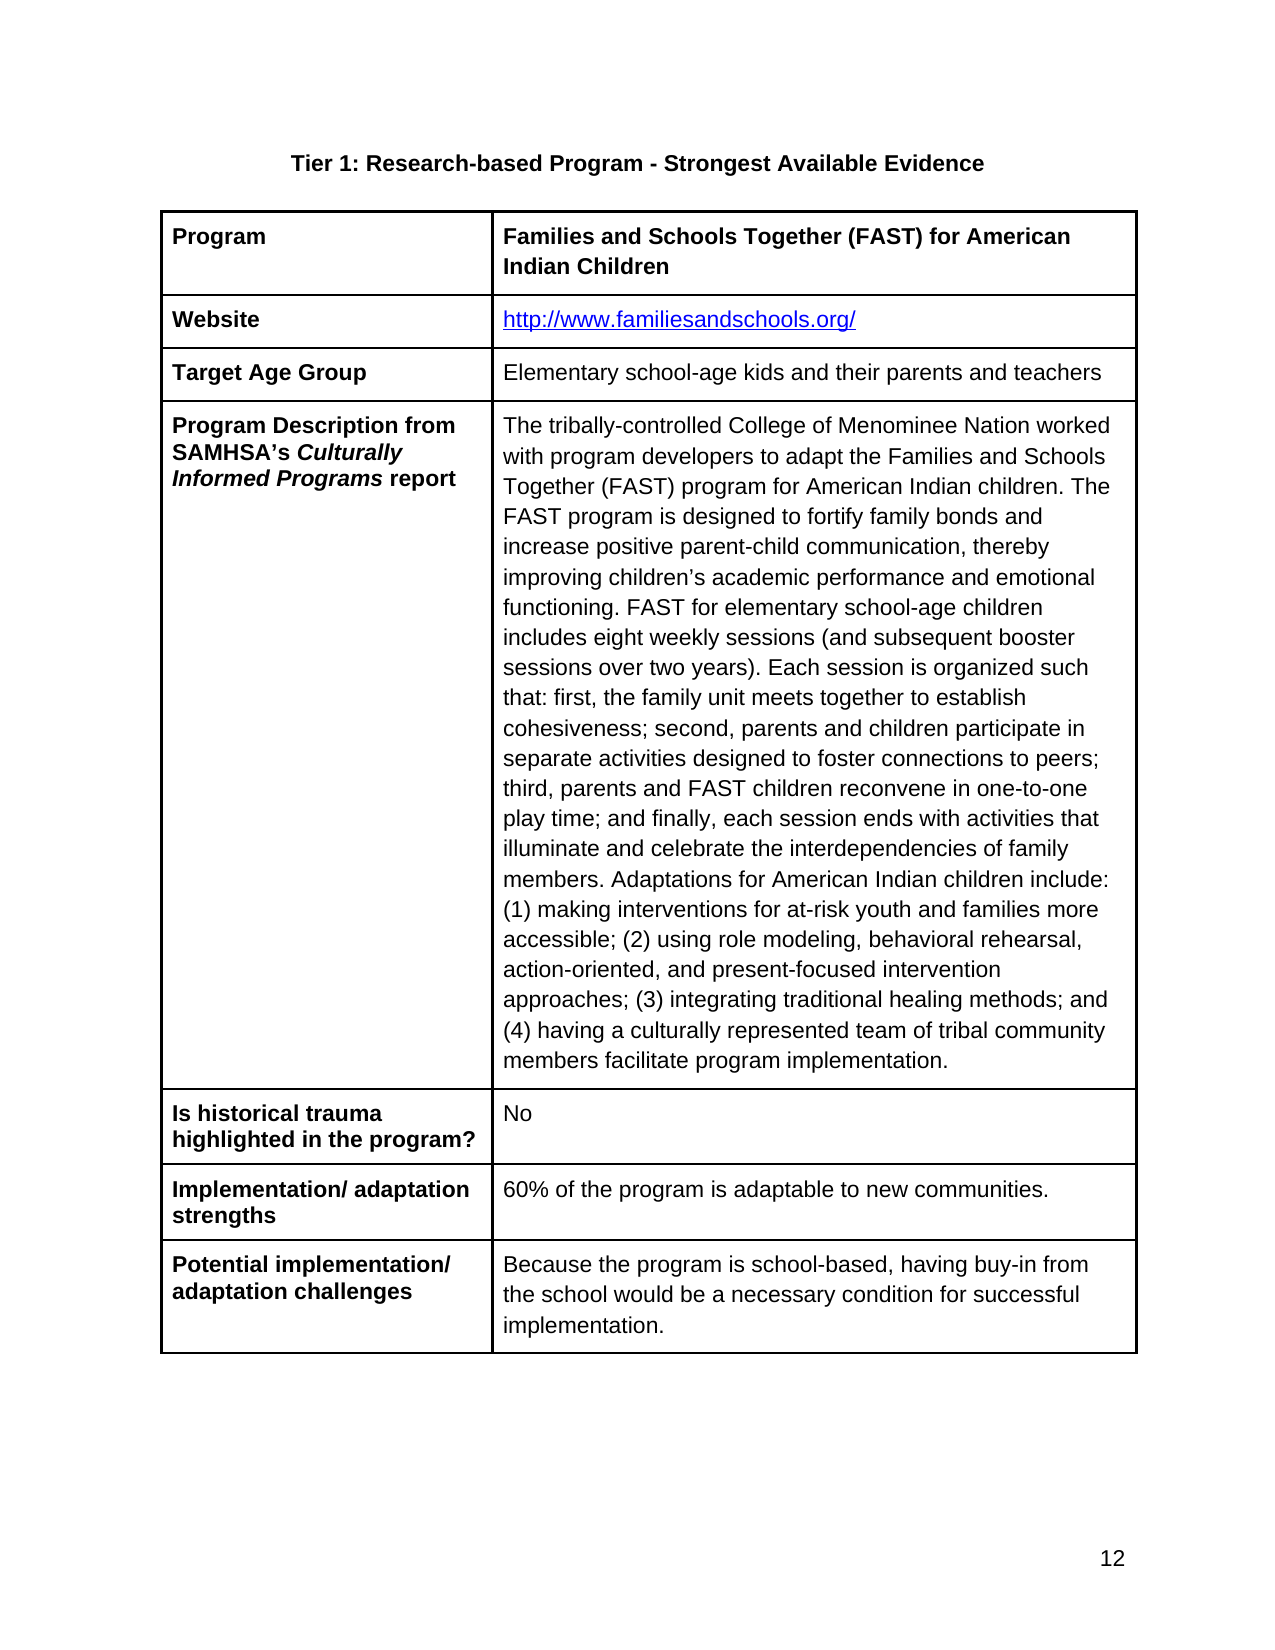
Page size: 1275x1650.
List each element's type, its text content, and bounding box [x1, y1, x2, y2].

table_cell Potential implementation/ adaptation challenges [163, 1241, 491, 1352]
table_cell Target Age Group [163, 349, 491, 400]
table_cell Implementation/ adaptation strengths [163, 1165, 491, 1239]
table_cell http://www.familiesandschools.org/ [494, 296, 1135, 347]
table_cell 60% of the program is adaptable to new communities. [494, 1165, 1135, 1239]
table_cell No [494, 1090, 1135, 1163]
table_cell Program Description from SAMHSA’s Culturally Informed Programs report [163, 402, 491, 1087]
table_header Families and Schools Together (FAST) for American Indian Children [494, 213, 1135, 294]
table_cell Is historical trauma highlighted in the program? [163, 1090, 491, 1163]
table_cell The tribally-controlled College of Menominee Nation worked with program developers to adapt the Families and Schools Together (FAST) program for American Indian children. The FAST program is designed to fortify family bonds and increase positive parent-child communication, thereby improving children’s academic performance and emotional functioning. FAST for elementary school-age children includes eight weekly sessions (and subsequent booster sessions over two years). Each session is organized such that: first, the family unit meets together to establish cohesiveness; second, parents and children participate in separate activities designed to foster connections to peers; third, parents and FAST children reconvene in one-to-one play time; and finally, each session ends with activities that illuminate and celebrate the interdependencies of family members. Adaptations for American Indian children include: (1) making interventions for at-risk youth and families more accessible; (2) using role modeling, behavioral rehearsal, action-oriented, and present-focused intervention approaches; (3) integrating traditional healing methods; and (4) having a culturally represented team of tribal community members facilitate program implementation. [494, 402, 1135, 1087]
table_cell Because the program is school-based, having buy-in from the school would be a necessary condition for successful implementation. [494, 1241, 1135, 1352]
table_cell Elementary school-age kids and their parents and teachers [494, 349, 1135, 400]
text Tier 1: Research-based Program - Strongest Available Evidence [150, 150, 1125, 176]
table_header Program [163, 213, 491, 294]
table_cell Website [163, 296, 491, 347]
